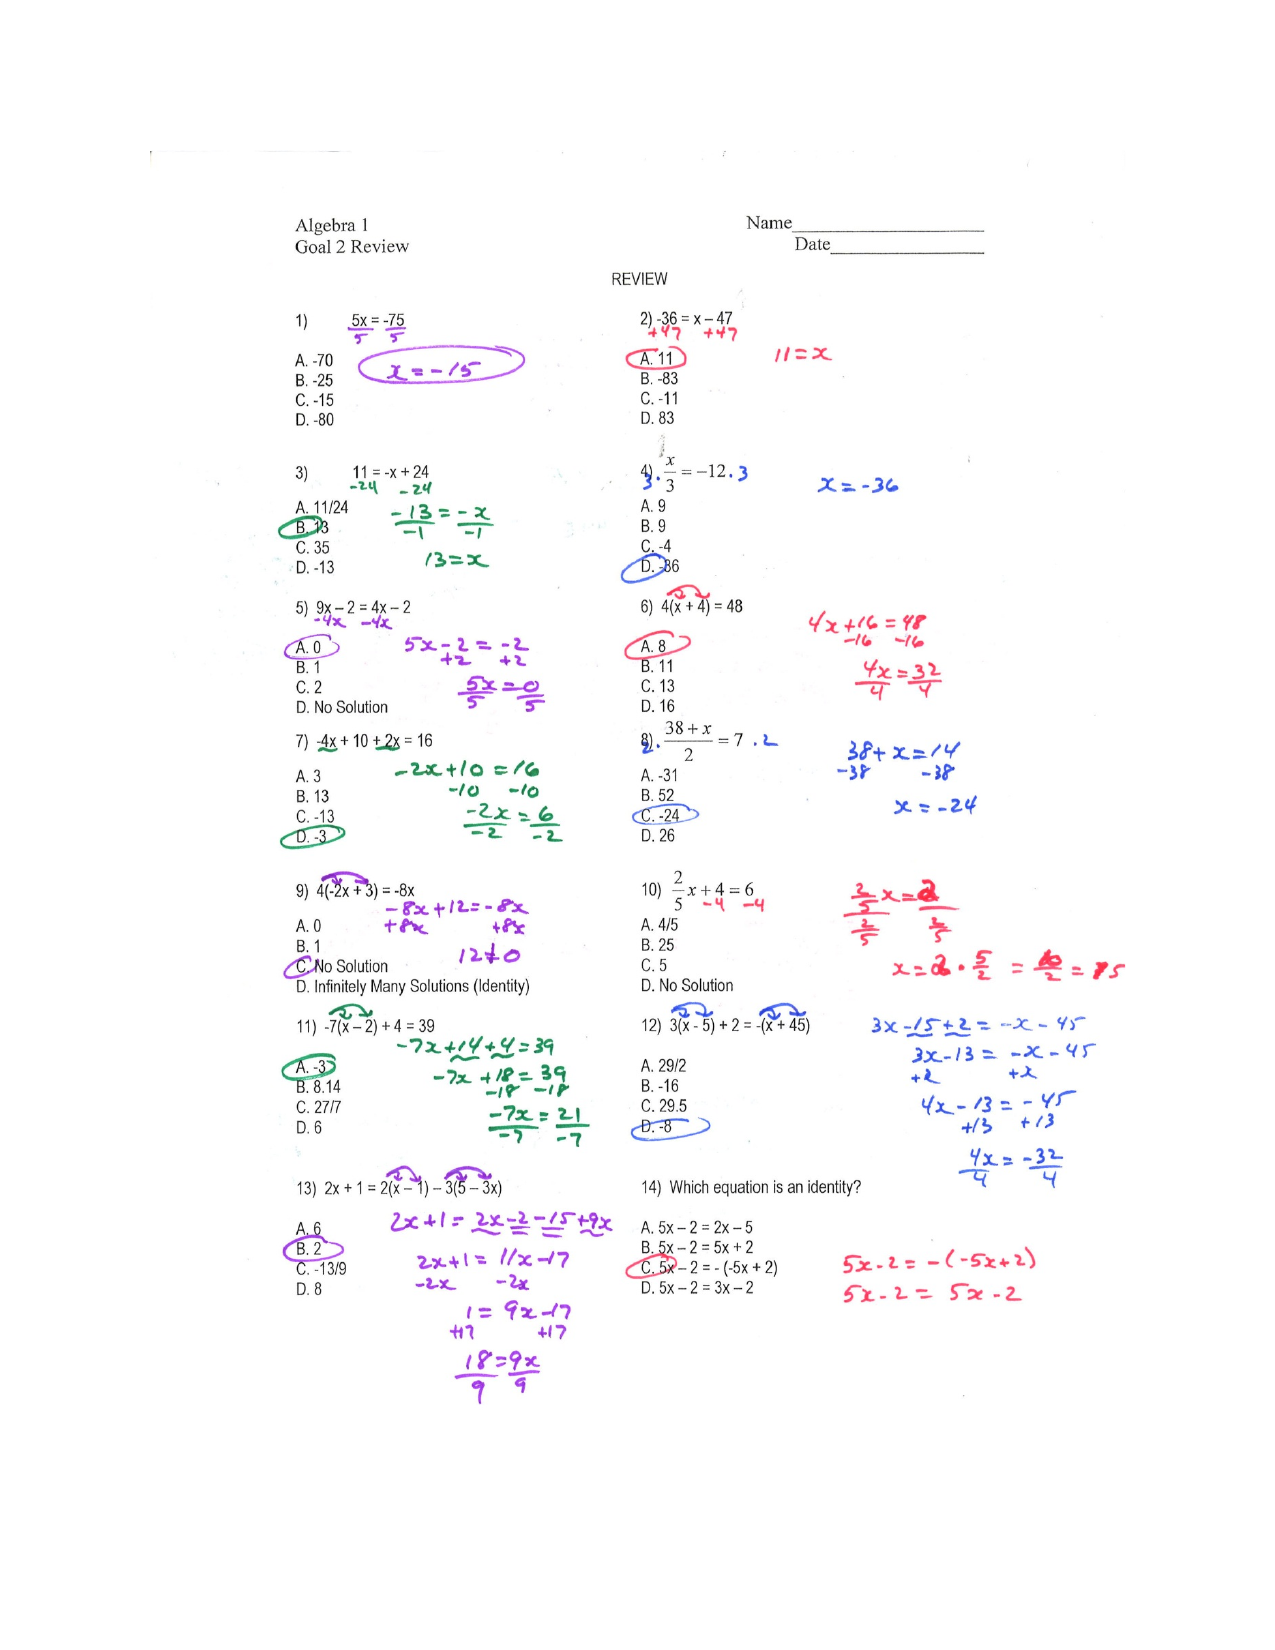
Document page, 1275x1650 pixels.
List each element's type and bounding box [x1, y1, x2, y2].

picture [150, 150, 1125, 1412]
